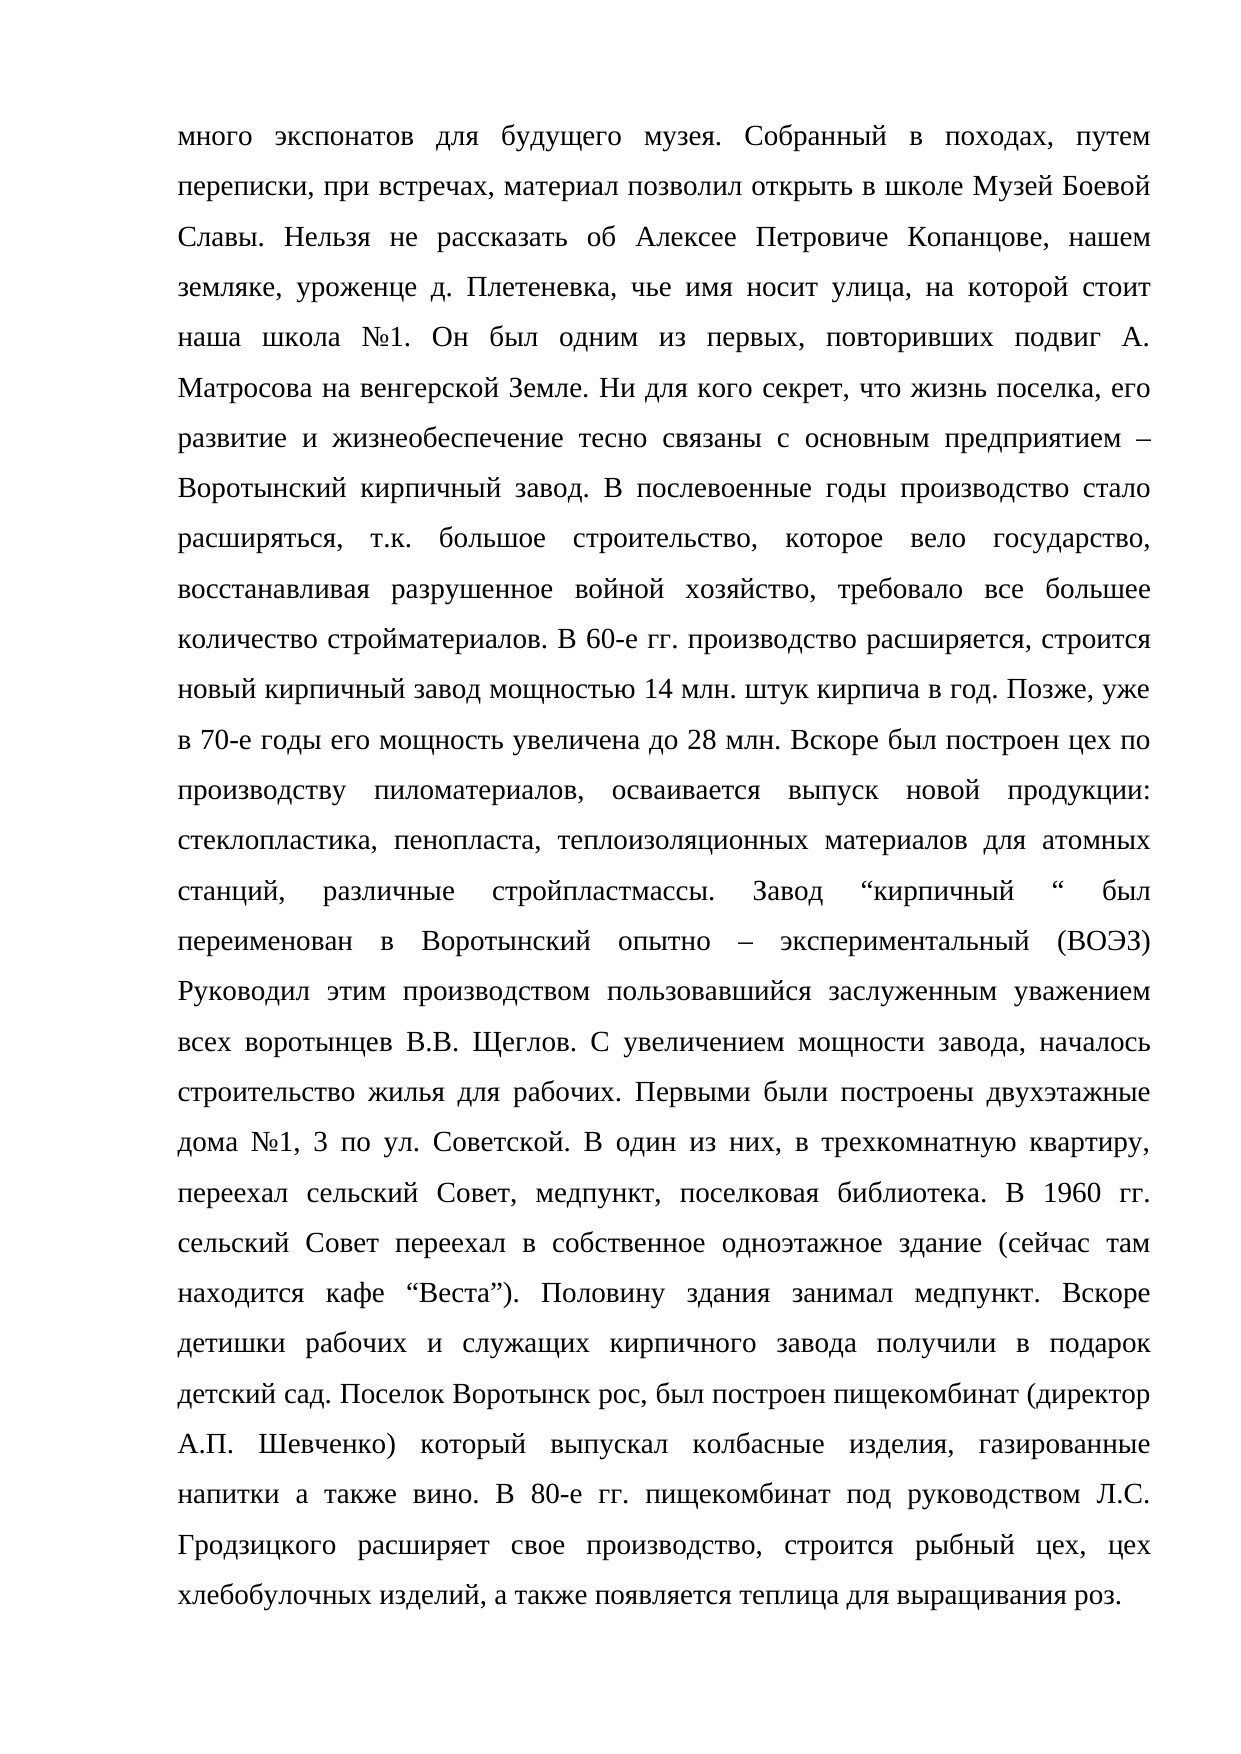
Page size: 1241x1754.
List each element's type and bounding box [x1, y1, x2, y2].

text [177, 118, 1152, 1611]
